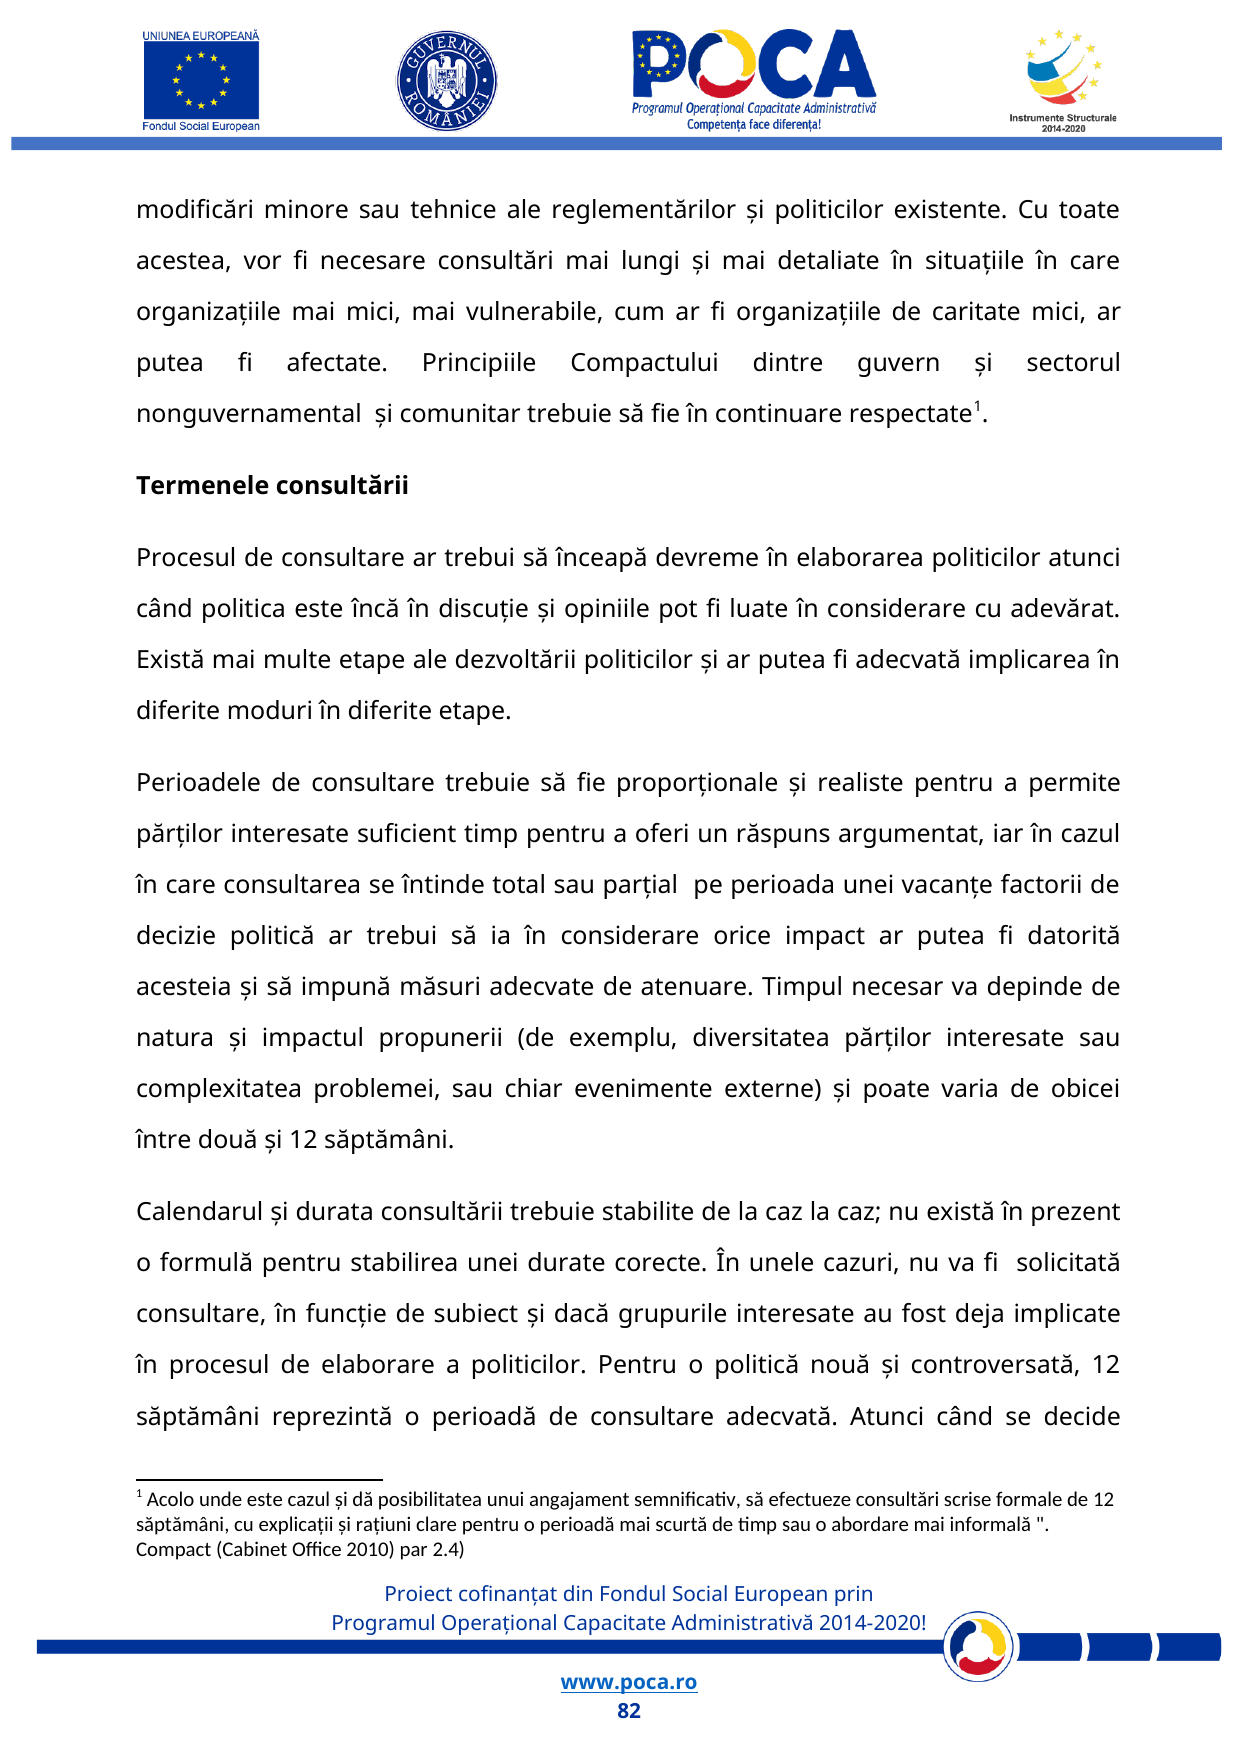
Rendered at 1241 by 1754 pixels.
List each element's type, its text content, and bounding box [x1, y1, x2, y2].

picture [36, 1611, 1222, 1682]
text Perioadele de consultare trebuie să fie proporționale și realiste pentru a permite părților interesate suficient timp pentru a oferi un răspuns argumentat, iar în cazul în care consultarea se întinde total sau parțial pe perioada unei vacanțe factorii de decizie politică ar trebui să ia în considerare orice impact ar putea fi datorită acesteia și să impună măsuri adecvate de atenuare. Timpul necesar va depinde de natura și impactul propunerii (de exemplu, diversitatea părților interesate sau complexitatea problemei, sau chiar evenimente externe) și poate varia de obicei între două și 12 săptămâni. [136, 765, 1122, 1156]
text Procesul de consultare ar trebui să înceapă devreme în elaborarea politicilor atunci când politica este încă în discuție și opiniile pot fi luate în considerare cu adevărat. Există mai multe etape ale dezvoltării politicilor și ar putea fi adecvată implicarea în diferite moduri în diferite etape. [136, 540, 1122, 727]
picture [141, 29, 1117, 132]
text Termenele consultării [136, 468, 1122, 502]
